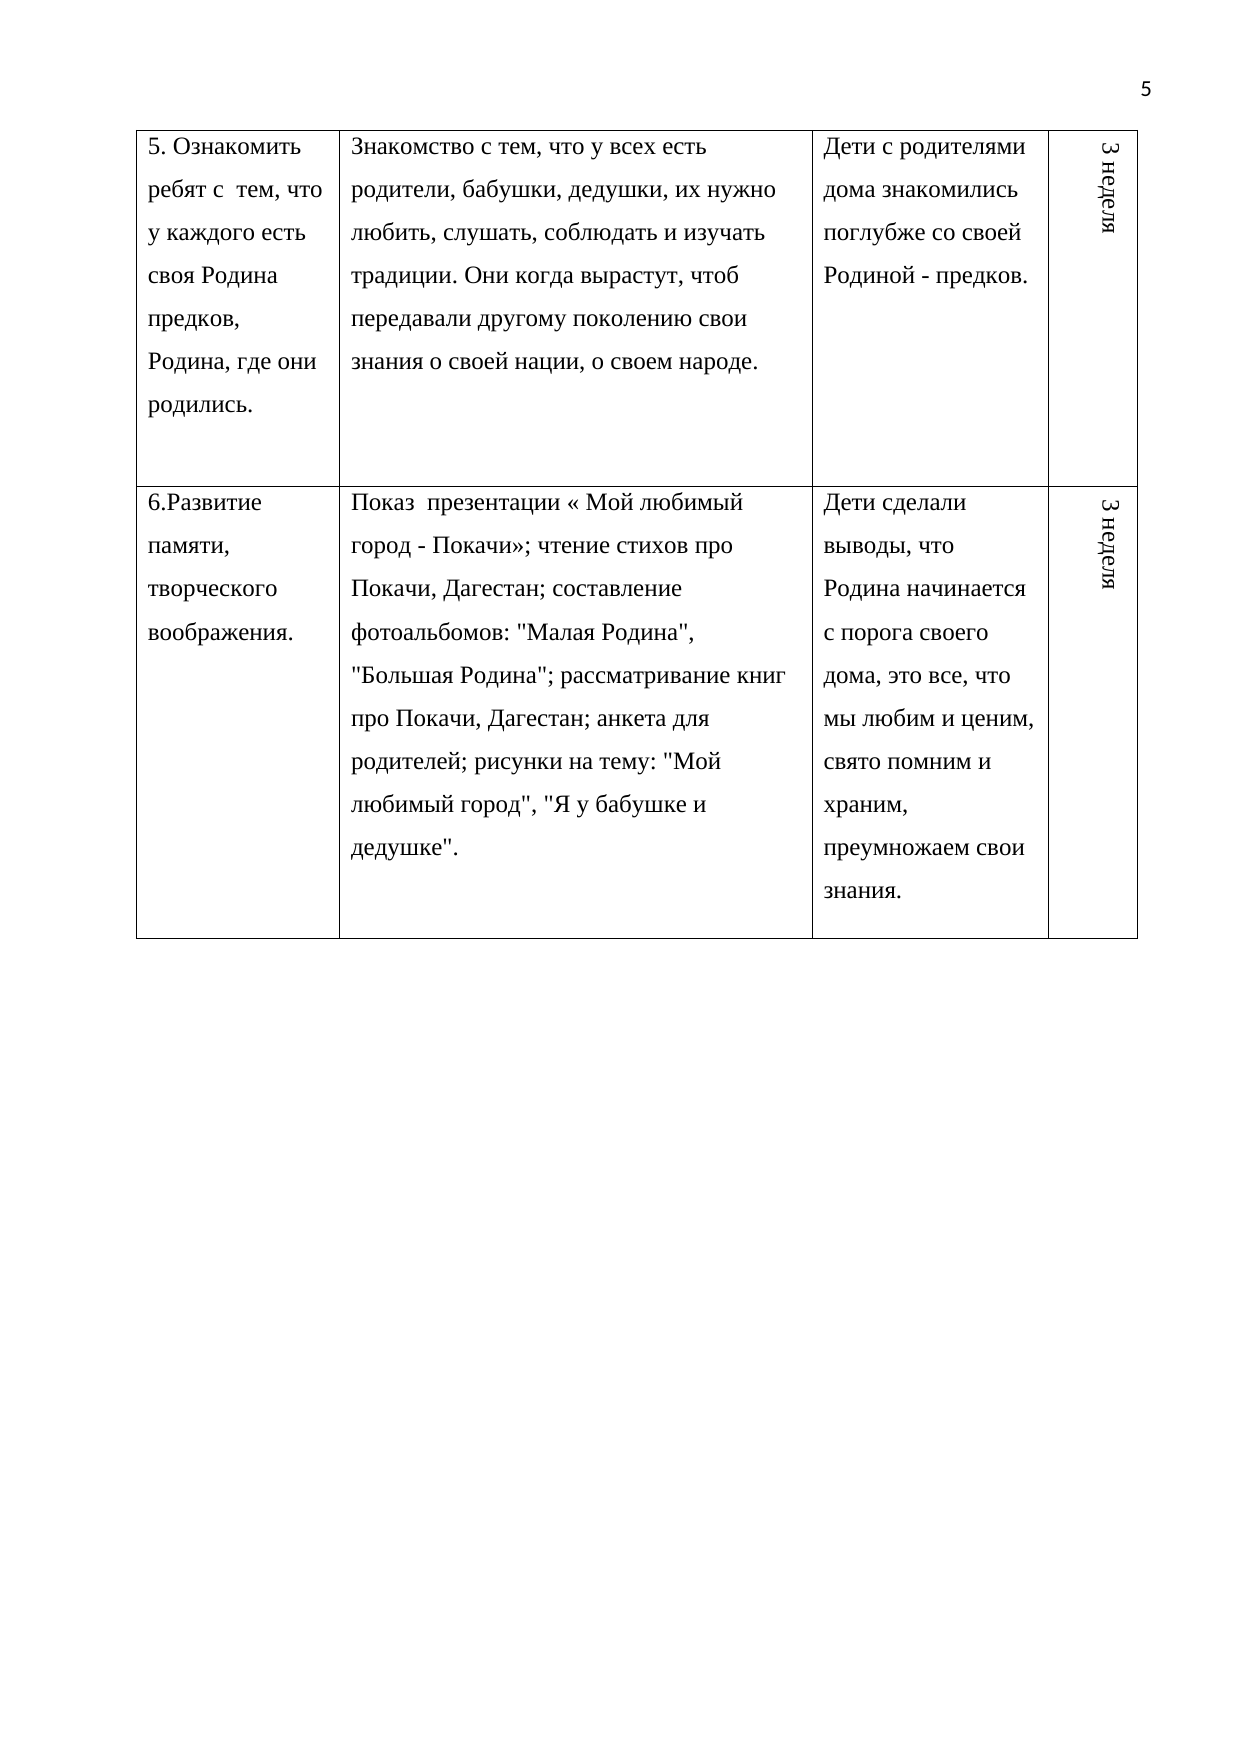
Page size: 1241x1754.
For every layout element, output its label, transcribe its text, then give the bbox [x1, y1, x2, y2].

table_cell 3 неделя [1049, 131, 1137, 486]
table_cell 3 неделя [1049, 487, 1137, 938]
table_cell Знакомство с тем, что у всех есть родители, бабушки, дедушки, их нужно любить, слушать, соблюдать и изучать традиции. Они когда вырастут, чтоб передавали другому поколению свои знания о своей нации, о своем народе. [340, 131, 812, 486]
table_cell Дети с родителями дома знакомились поглубже со своей Родиной - предков. [813, 131, 1048, 486]
table_cell Дети сделали выводы, что Родина начинается с порога своего дома, это все, что мы любим и ценим, свято помним и храним, преумножаем свои знания. [813, 487, 1048, 938]
table_cell Показ презентации « Мой любимый город - Покачи»; чтение стихов про Покачи, Дагестан; составление фотоальбомов: "Малая Родина", "Большая РодинаРР"; рассматривание книг про Покачи, Дагестан; анкета для родителей; рисунки на тему: "Мой любимый город", "Я у бабушке и дедушке". [340, 487, 812, 938]
table_cell 6.Развитие памяти, творческого воображения. [137, 487, 339, 938]
table_cell 5. Ознакомить ребят с тем, что у каждого есть своя Родина предков, Родина, где они родились. [137, 131, 339, 486]
